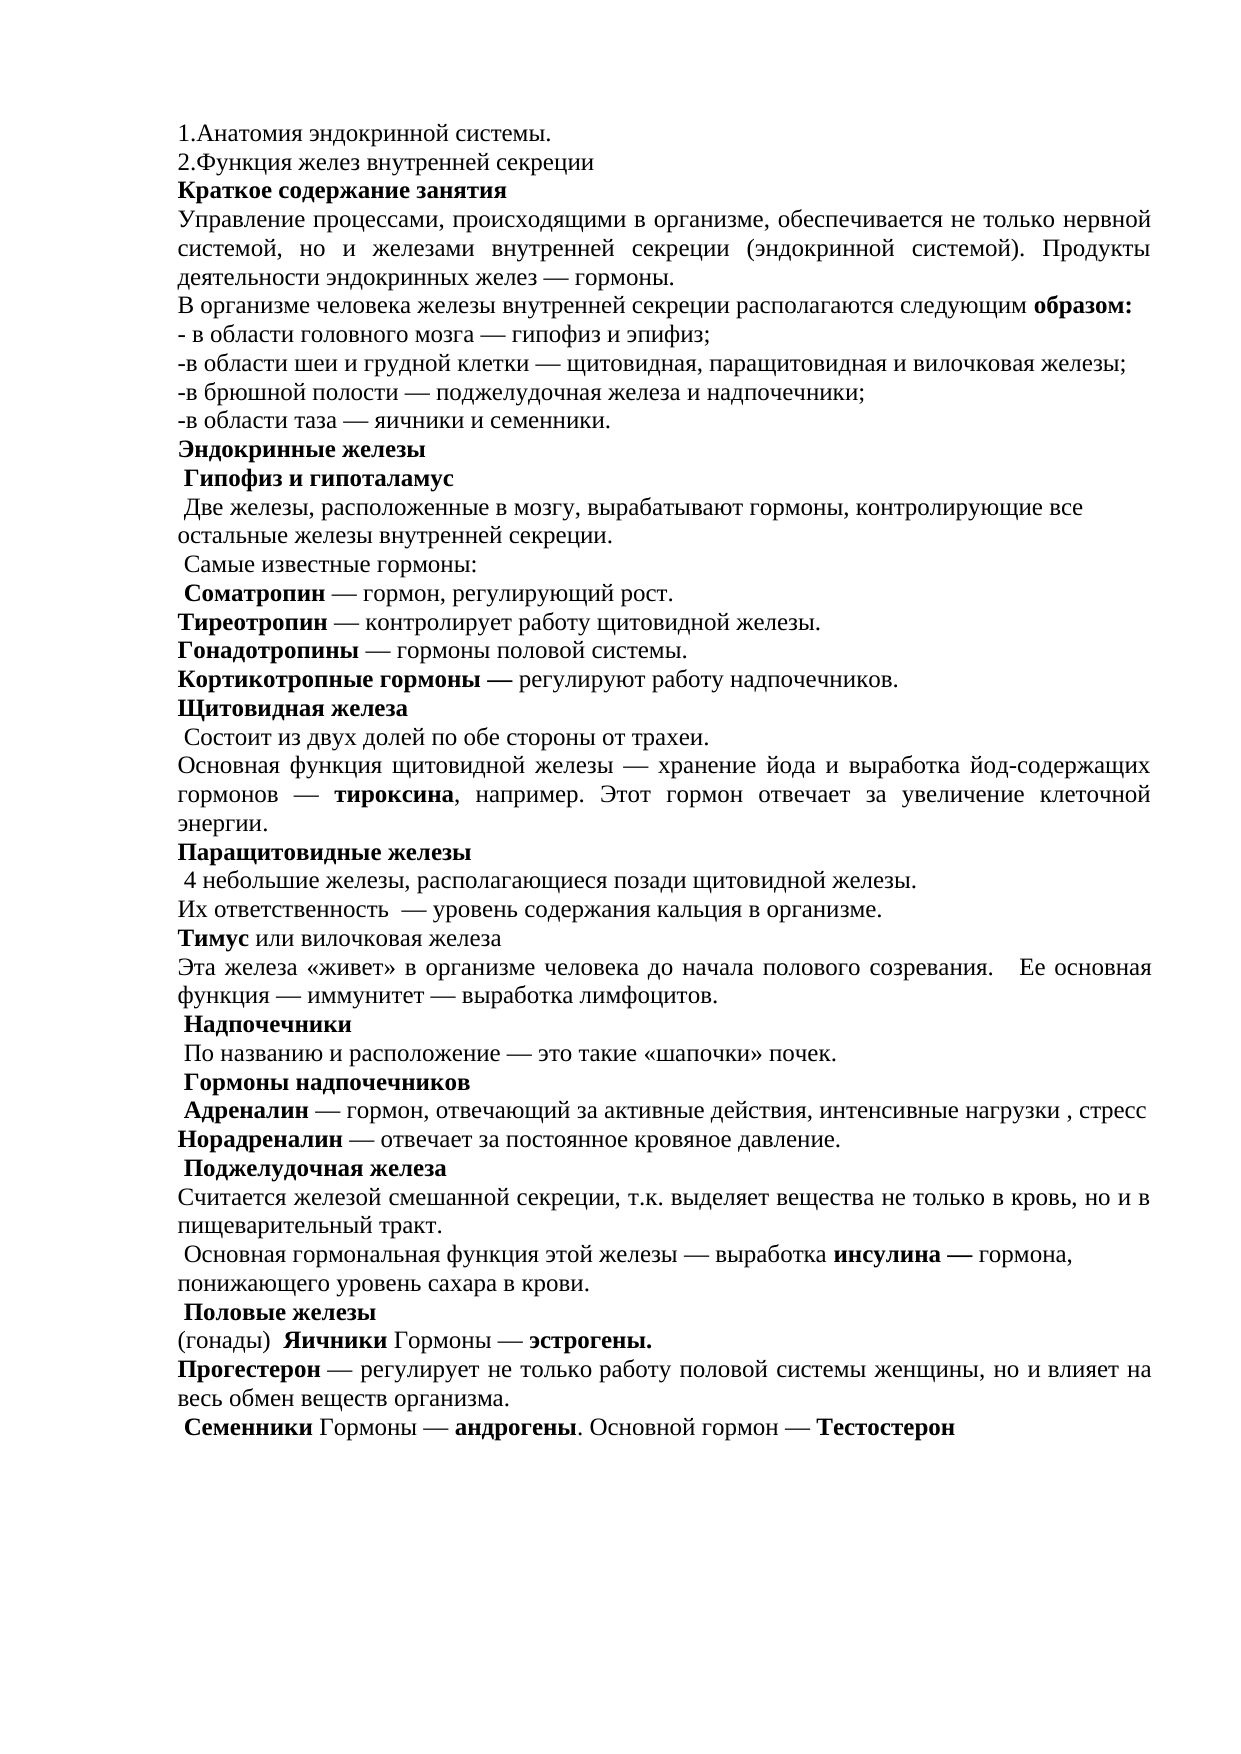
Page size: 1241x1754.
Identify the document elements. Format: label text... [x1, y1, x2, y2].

text Половые железы [177, 1297, 1152, 1326]
text Поджелудочная железа [177, 1153, 1152, 1182]
text Две железы, расположенные в мозгу, вырабатывают гормоны, контролирующие все остальные железы внутренней секреции. [177, 492, 1152, 549]
text -в области шеи и грудной клетки — щитовидная, паращитовидная и вилочковая железы; [177, 348, 1152, 377]
text Прогестерон — регулирует не только работу половой системы женщины, но и влияет на весь обмен веществ организма. [177, 1354, 1152, 1412]
text Надпочечники [177, 1009, 1152, 1038]
text 1.Анатомия эндокринной системы. [177, 118, 1152, 147]
text Тимус или вилочковая железа [177, 923, 1152, 952]
text 4 небольшие железы, располагающиеся позади щитовидной железы. [177, 866, 1152, 894]
text Гормоны надпочечников [177, 1067, 1152, 1096]
text Тиреотропин — контролирует работу щитовидной железы. [177, 607, 1152, 636]
text Самые известные гормоны: [177, 549, 1152, 578]
text По названию и расположение — это такие «шапочки» почек. [177, 1038, 1152, 1067]
text 2.Функция желез внутренней секреции [177, 147, 1152, 176]
text Адреналин — гормон, отвечающий за активные действия, интенсивные нагрузки , стресс [177, 1096, 1152, 1124]
subtitle Эндокринные железы [177, 434, 1152, 463]
text Управление процессами, происходящими в организме, обеспечивается не только нервной системой, но и железами внутренней секреции (эндокринной системой). Продукты деятельности эндокринных желез — гормоны. [177, 204, 1152, 291]
text Паращитовидные железы [177, 837, 1152, 866]
text Щитовидная железа [177, 693, 1152, 722]
text Гипофиз и гипоталамус [177, 463, 1152, 492]
text Состоит из двух долей по обе стороны от трахеи. [177, 722, 1152, 751]
text Краткое содержание занятия [177, 176, 1152, 204]
text -в области таза — яичники и семенники. [177, 406, 1152, 434]
text Их ответственность — уровень содержания кальция в организме. [177, 894, 1152, 923]
text Норадреналин — отвечает за постоянное кровяное давление. [177, 1124, 1152, 1153]
text Считается железой смешанной секреции, т.к. выделяет вещества не только в кровь, но и в пищеварительный тракт. [177, 1182, 1152, 1239]
text (гонады) Яичники Гормоны — эстрогены. [177, 1326, 1152, 1354]
text Основная гормональная функция этой железы — выработка инсулина — гормона, понижающего уровень сахара в крови. [177, 1239, 1152, 1297]
text Эта железа «живет» в организме человека до начала полового созревания. Ее основная функция — иммунитет — выработка лимфоцитов. [177, 952, 1152, 1009]
text Гонадотропины — гормоны половой системы. [177, 636, 1152, 664]
text Семенники Гормоны — андрогены. Основной гормон — Тестостерон [177, 1412, 1152, 1441]
text Основная функция щитовидной железы — хранение йода и выработка йод-содержащих гормонов — тироксина, например. Этот гормон отвечает за увеличение клеточной энергии. [177, 751, 1152, 837]
text -в брюшной полости — поджелудочная железа и надпочечники; [177, 377, 1152, 406]
text В организме человека железы внутренней секреции располагаются следующим образом: [177, 291, 1152, 319]
text Соматропин — гормон, регулирующий рост. [177, 578, 1152, 607]
text Кортикотропные гормоны — регулируют работу надпочечников. [177, 664, 1152, 693]
text - в области головного мозга — гипофиз и эпифиз; [177, 319, 1152, 348]
